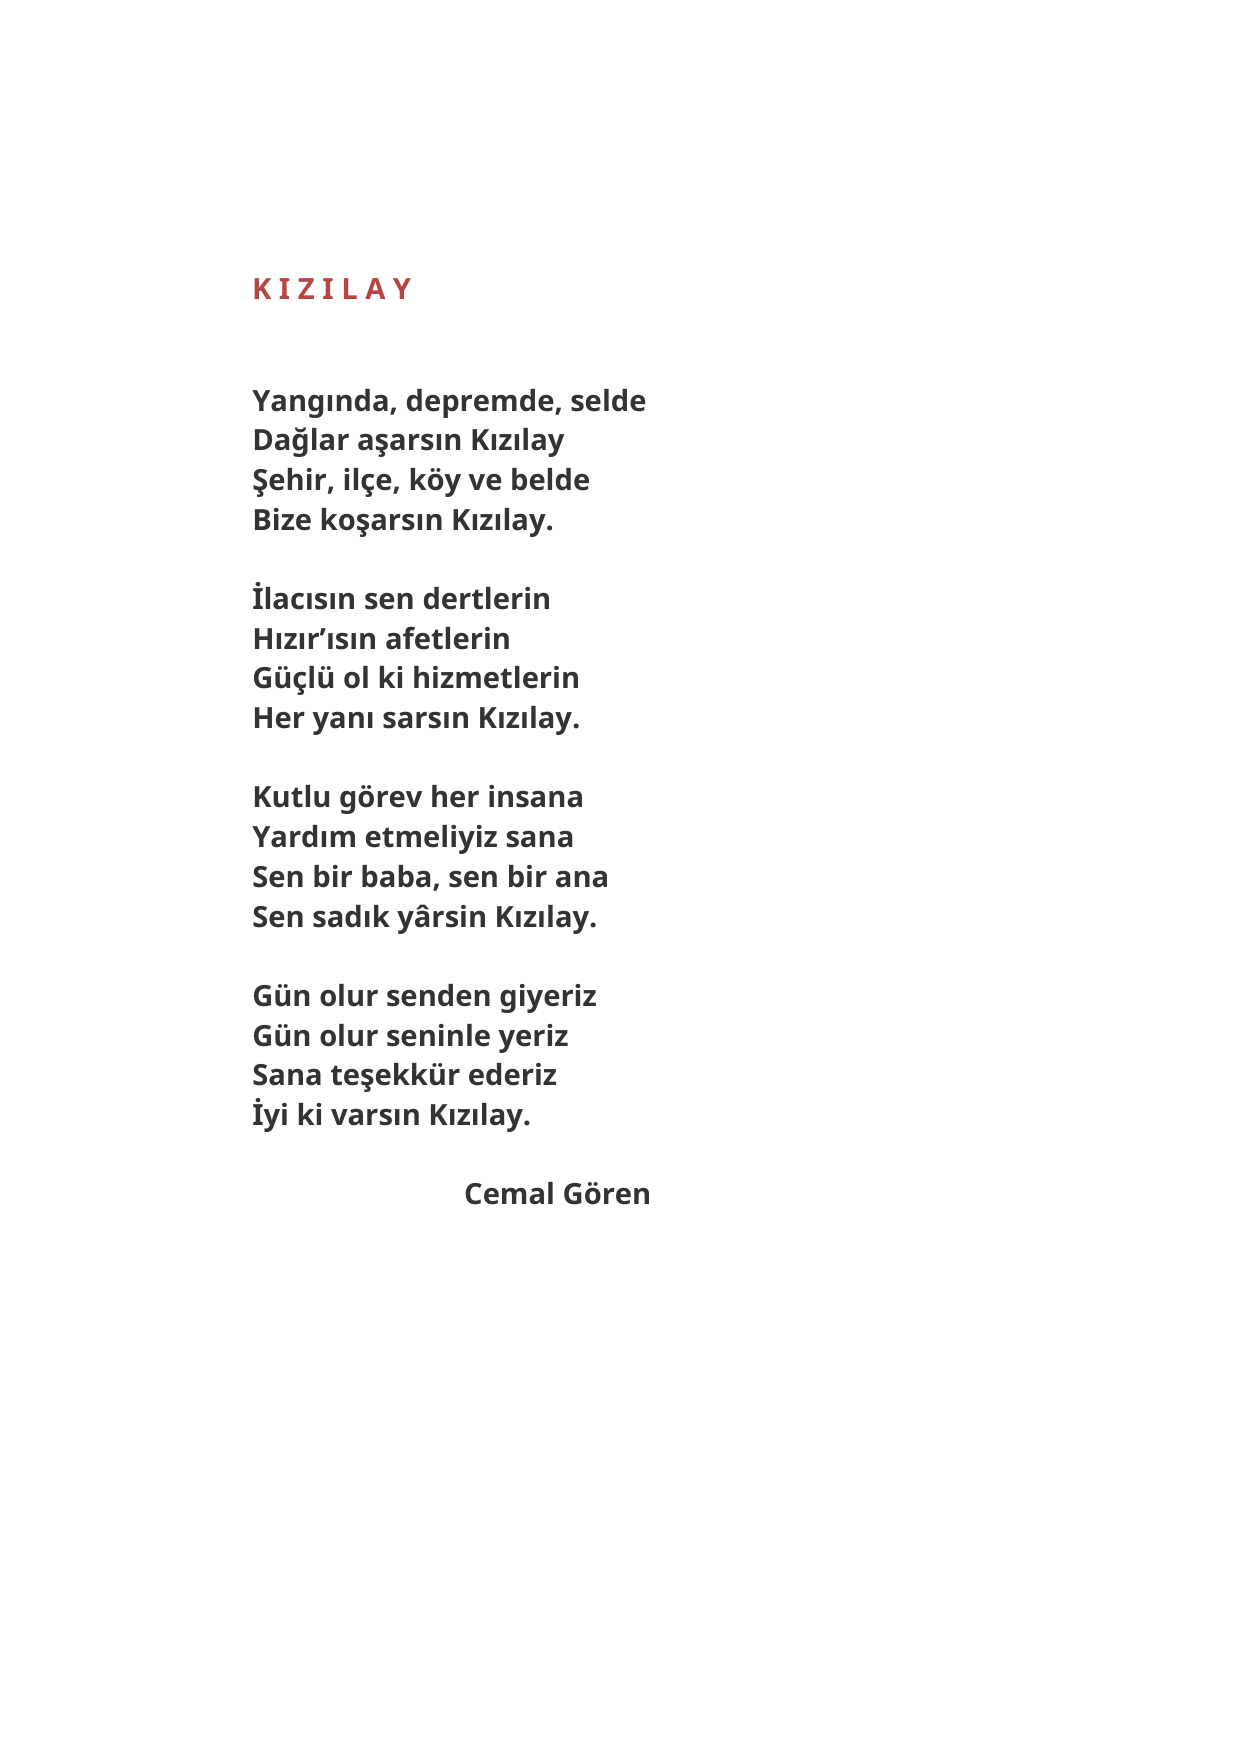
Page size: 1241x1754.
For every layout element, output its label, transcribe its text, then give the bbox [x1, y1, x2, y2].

table_header K ı z ı l a y [250, 267, 1047, 378]
table_cell Yangında, depremde, selde Dağlar aşarsın Kızılay Şehir, ilçe, köy ve belde Bize koşarsın Kızılay. İlacısın sen dertlerin Hızır’ısın afetlerin Güçlü ol ki hizmetlerin Her yanı sarsın Kızılay. Kutlu görev her insana Yardım etmeliyiz sana Sen bir baba, sen bir ana Sen sadık yârsin Kızılay. Gün olur senden giyeriz Gün olur seninle yeriz Sana teşekkür ederiz İyi ki varsın Kızılay. Cemal Gören [193, 378, 990, 1254]
